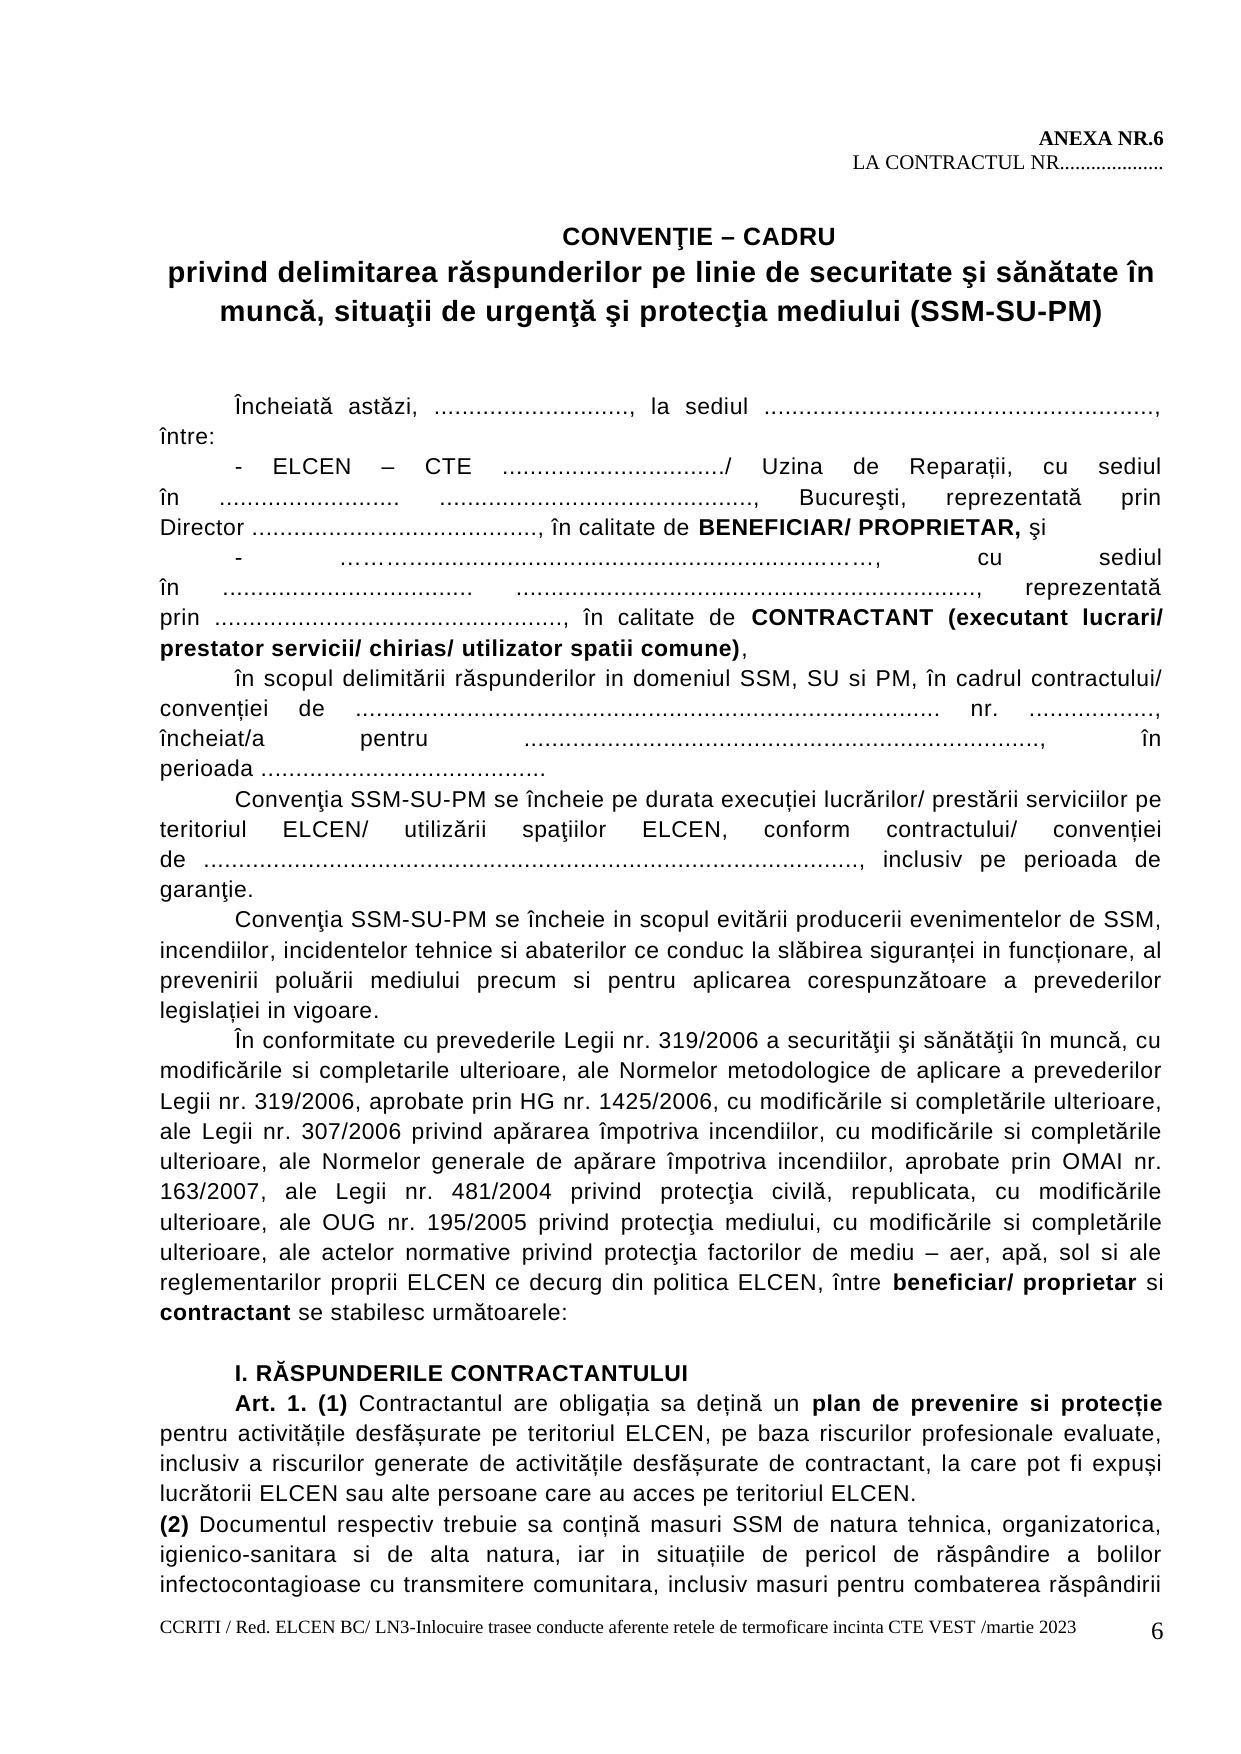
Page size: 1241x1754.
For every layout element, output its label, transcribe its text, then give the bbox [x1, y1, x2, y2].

text Încheiată astăzi, ............................, la sediul ........................................................, între: [159, 393, 1163, 449]
text Convenţia SSM-SU-PM se încheie in scopul evitării producerii evenimentelor de SSM, incendiilor, incidentelor tehnice si abaterilor ce conduc la slăbirea siguranței in funcționare, al prevenirii poluării mediului precum si pentru aplicarea corespunzătoare a prevederilor legislației in vigoare. [159, 906, 1163, 1023]
text privind delimitarea răspunderilor pe linie de securitate şi sănătate în muncă, situaţii de urgenţă şi protecţia mediului (SSM-SU-PM) [159, 255, 1163, 327]
text I. RĂSPUNDERILE CONTRACTANTULUI [159, 1359, 1163, 1386]
subtitle CONVENŢIE – CADRU [159, 222, 1163, 251]
text Convenţia SSM-SU-PM se încheie pe durata execuției lucrărilor/ prestării serviciilor pe teritoriul ELCEN/ utilizării spaţiilor ELCEN, conform contractului/ convenției de .............................................................................................., inclusiv pe perioada de garanţie. [159, 786, 1163, 903]
text - ………............................................................……, cu sediul în .................................... .................................................................., reprezentată prin .................................................., în calitate de CONTRACTANT (executant lucrari/ prestator servicii/ chirias/ utilizator spatii comune), [159, 544, 1163, 661]
text LA CONTRACTUL NR.................... [159, 150, 1163, 174]
text În conformitate cu prevederile Legii nr. 319/2006 a securităţii şi sănătăţii în muncă, cu modificările si completarile ulterioare, ale Normelor metodologice de aplicare a prevederilor Legii nr. 319/2006, aprobate prin HG nr. 1425/2006, cu modificările si completările ulterioare, ale Legii nr. 307/2006 privind apǎrarea împotriva incendiilor, cu modificările si completările ulterioare, ale Normelor generale de apǎrare împotriva incendiilor, aprobate prin OMAI nr. 163/2007, ale Legii nr. 481/2004 privind protecţia civilǎ, republicata, cu modificările ulterioare, ale OUG nr. 195/2005 privind protecţia mediului, cu modificările si completările ulterioare, ale actelor normative privind protecţia factorilor de mediu – aer, apǎ, sol si ale reglementarilor proprii ELCEN ce decurg din politica ELCEN, între beneficiar/ proprietar si contractant se stabilesc următoarele: [159, 1027, 1163, 1326]
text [159, 1511, 1163, 1597]
text Art. 1. (1) Contractantul are obligația sa dețină un plan de prevenire si protecție pentru activitățile desfășurate pe teritoriul ELCEN, pe baza riscurilor profesionale evaluate, inclusiv a riscurilor generate de activitățile desfășurate de contractant, la care pot fi expuși lucrătorii ELCEN sau alte persoane care au acces pe teritoriul ELCEN. [159, 1390, 1163, 1507]
text - ELCEN – CTE ................................/ Uzina de Reparații, cu sediul în .......................... ............................................., Bucureşti, reprezentată prin Director ........................................., în calitate de BENEFICIAR/ PROPRIETAR, şi [159, 453, 1163, 540]
text în scopul delimitării răspunderilor in domeniul SSM, SU si PM, în cadrul contractului/ convenției de .................................................................................... nr. .................., încheiat/a pentru .........................................................................., în perioada ......................................... [159, 665, 1163, 782]
text ANEXA NR.6 [159, 126, 1163, 150]
